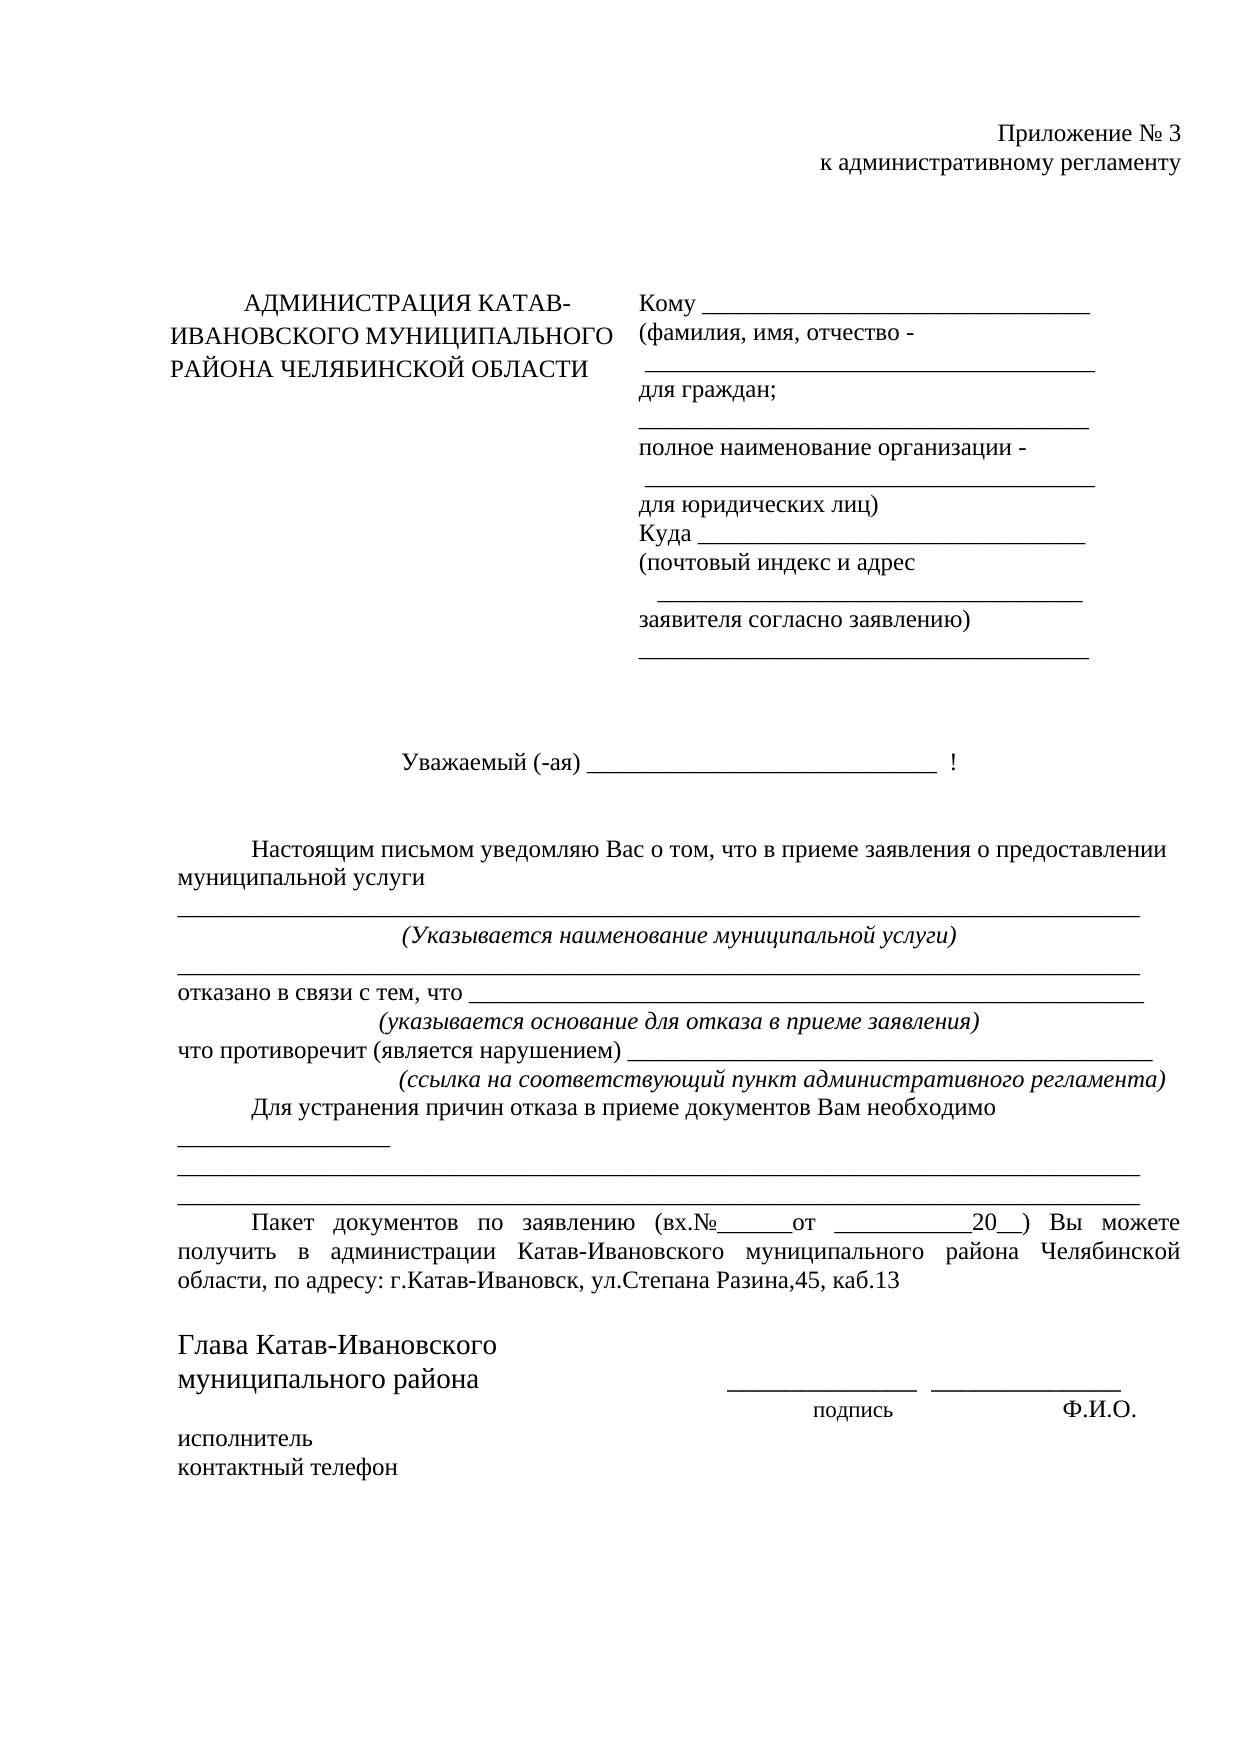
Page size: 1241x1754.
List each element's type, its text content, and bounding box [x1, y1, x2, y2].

text (ссылка на соответствующий пункт административного регламента) [177, 1064, 1181, 1092]
text (Указывается наименование муниципальной услуги) [177, 920, 1181, 949]
text исполнитель [177, 1423, 1181, 1452]
table_header АДМИНИСТРАЦИЯ КАТАВ-ИВАНОВСКОГО МУНИЦИПАЛЬНОГО РАЙОНА ЧЕЛЯБИНСКОЙ ОБЛАСТИ [159, 288, 627, 747]
table_header Кому _______________________________ (фамилия, имя, отчество - ____________________________________ для граждан; ____________________________________ полное наименование организации - ____________________________________ для юридических лиц) Куда _______________________________ (почтовый индекс и адрес __________________________________ заявителя согласно заявлению) ____________________________________ [627, 288, 1152, 747]
text _____________________________________________________________________________ [177, 891, 1181, 920]
text Настоящим письмом уведомляю Вас о том, что в приеме заявления о предоставлении муниципальной услуги [177, 834, 1181, 891]
text Для устранения причин отказа в приеме документов Вам необходимо _________________ [177, 1092, 1181, 1150]
text _____________________________________________________________________________ [177, 1150, 1181, 1179]
text (указывается основание для отказа в приеме заявления) [177, 1006, 1181, 1035]
text что противоречит (является нарушением) __________________________________________ [177, 1035, 1181, 1064]
text _____________________________________________________________________________ [177, 1179, 1181, 1207]
text муниципального района _____________ _____________ [177, 1361, 1181, 1394]
text _____________________________________________________________________________ [177, 949, 1181, 977]
text контактный телефон [177, 1452, 1181, 1481]
text Глава Катав-Ивановского [177, 1327, 1181, 1361]
text Приложение № 3 [635, 118, 1181, 147]
text подпись Ф.И.О. [801, 1394, 1181, 1423]
text к административному регламенту [635, 147, 1181, 176]
text отказано в связи с тем, что ______________________________________________________ [177, 977, 1181, 1006]
text Пакет документов по заявлению (вх.№______от ___________20__) Вы можете получить в администрации Катав-Ивановского муниципального района Челябинской области, по адресу: г.Катав-Ивановск, ул.Степана Разина,45, каб.13 [177, 1207, 1181, 1294]
text Уважаемый (-ая) ____________________________ ! [177, 747, 1181, 776]
